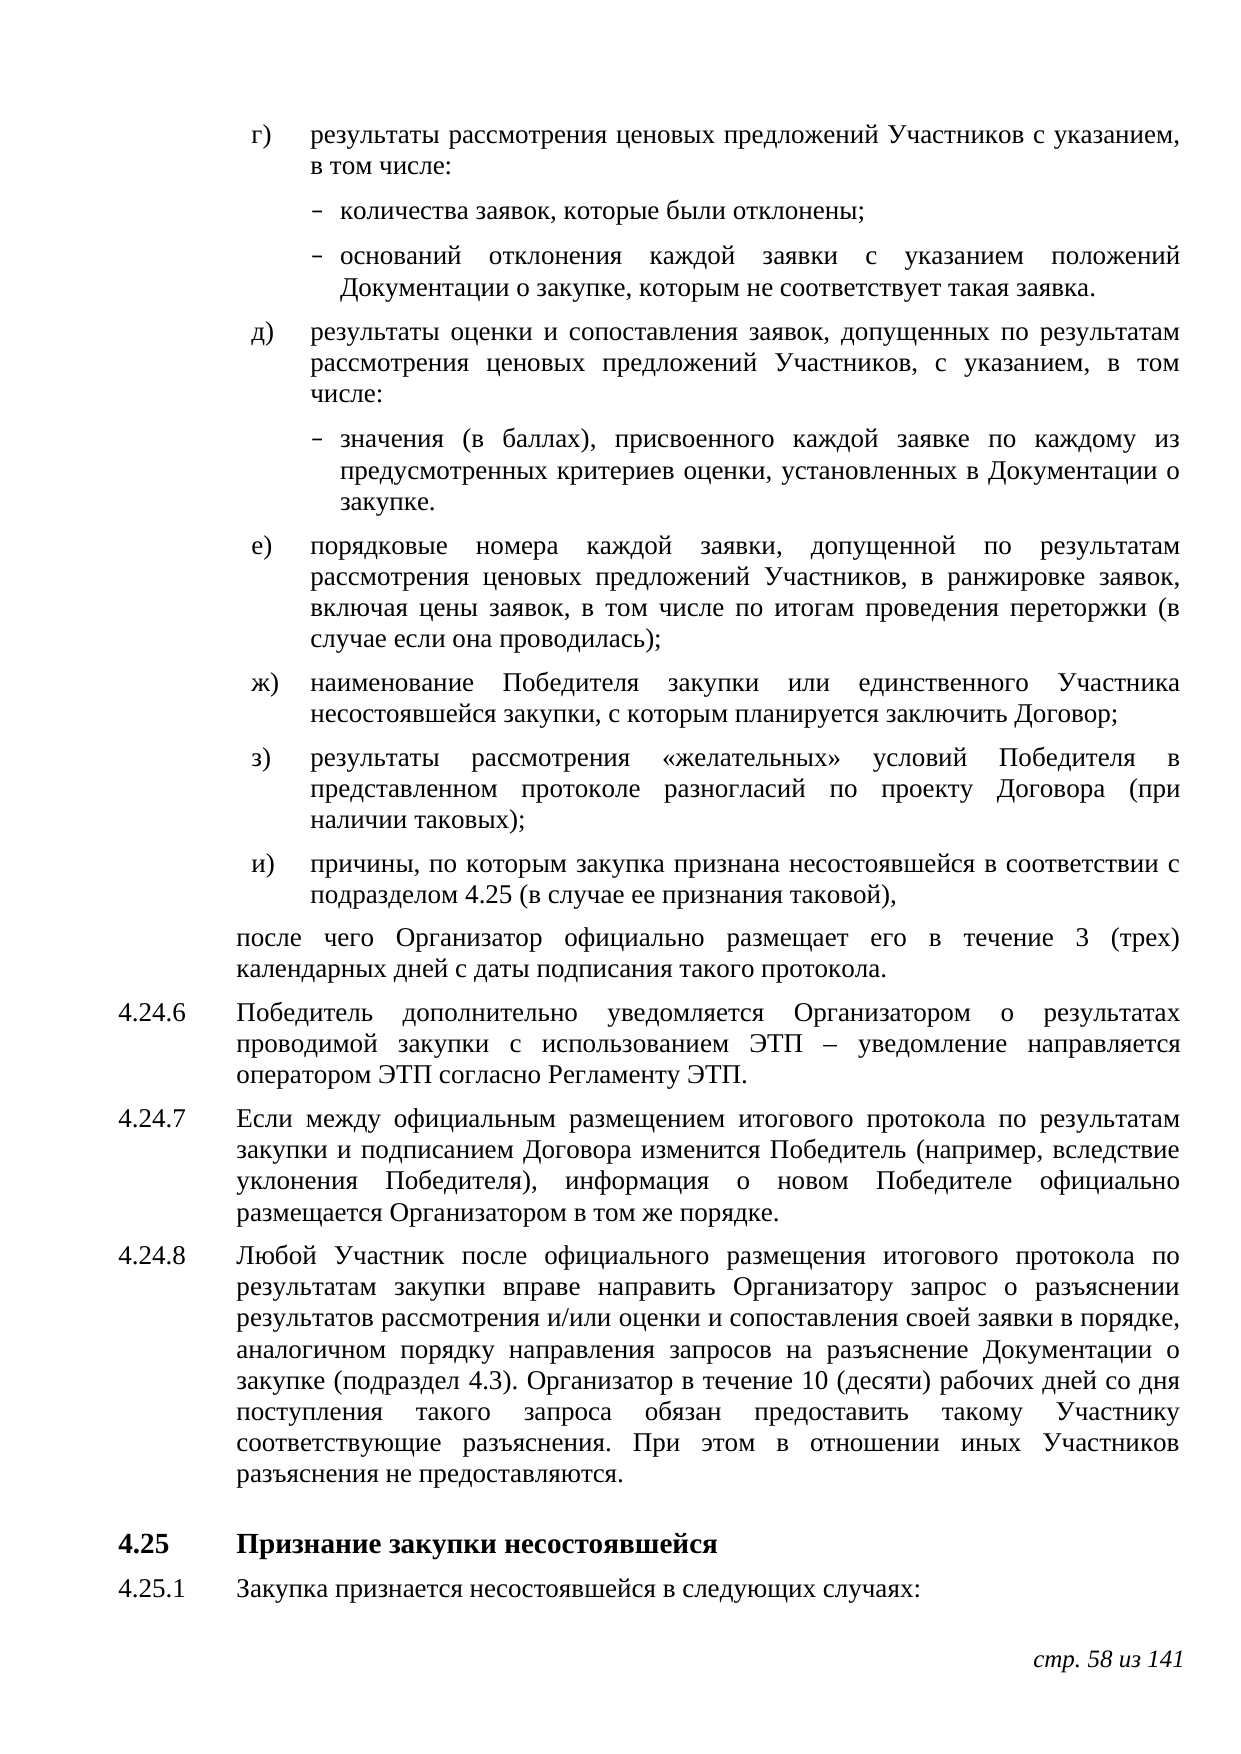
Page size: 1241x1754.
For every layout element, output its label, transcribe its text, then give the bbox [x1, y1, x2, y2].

text наименование Победителя закупки или единственного Участника несостоявшейся закупки, с которым планируется заключить Договор; [251, 666, 1181, 728]
text Если между официальным размещением итогового протокола по результатам закупки и подписанием Договора изменится Победитель (например, вследствие уклонения Победителя), информация о новом Победителе официально размещается Организатором в том же порядке. [118, 1102, 1181, 1227]
text результаты рассмотрения ценовых предложений Участников с указанием, в том числе: [251, 118, 1181, 180]
text результаты оценки и сопоставления заявок, допущенных по результатам рассмотрения ценовых предложений Участников, с указанием, в том числе: [251, 315, 1181, 408]
text порядковые номера каждой заявки, допущенной по результатам рассмотрения ценовых предложений Участников, в ранжировке заявок, включая цены заявок, в том числе по итогам проведения переторжки (в случае если она проводилась); [251, 529, 1181, 653]
text причины, по которым закупка признана несостоявшейся в соответствии с подразделом 4.25 (в случае ее признания таковой), [251, 847, 1181, 909]
text Победитель дополнительно уведомляется Организатором о результатах проводимой закупки с использованием ЭТП – уведомление направляется оператором ЭТП согласно Регламенту ЭТП. [118, 996, 1181, 1090]
text результаты рассмотрения «желательных» условий Победителя в представленном протоколе разногласий по проекту Договора (при наличии таковых); [251, 741, 1181, 834]
list значения (в баллах), присвоенного каждой заявке по каждому из предусмотренных критериев оценки, установленных в Документации о закупке. [310, 421, 1181, 516]
text Любой Участник после официального размещения итогового протокола по результатам закупки вправе направить Организатору запрос о разъяснении результатов рассмотрения и/или оценки и сопоставления своей заявки в порядке, аналогичном порядку направления запросов на разъяснение Документации о закупке (подраздел 4.3). Организатор в течение 10 (десяти) рабочих дней со дня поступления такого запроса обязан предоставить такому Участнику соответствующие разъяснения. При этом в отношении иных Участников разъяснения не предоставляются. [118, 1239, 1181, 1488]
list количества заявок, которые были отклонены; [310, 193, 1181, 226]
list после чего Организатор официально размещает его в течение 3 (трех) календарных дней с даты подписания такого протокола. [236, 921, 1181, 984]
subtitle Признание закупки несостоявшейся [118, 1526, 1181, 1559]
list оснований отклонения каждой заявки с указанием положений Документации о закупке, которым не соответствует такая заявка. [310, 238, 1181, 303]
text Закупка признается несостоявшейся в следующих случаях: [118, 1572, 1181, 1603]
